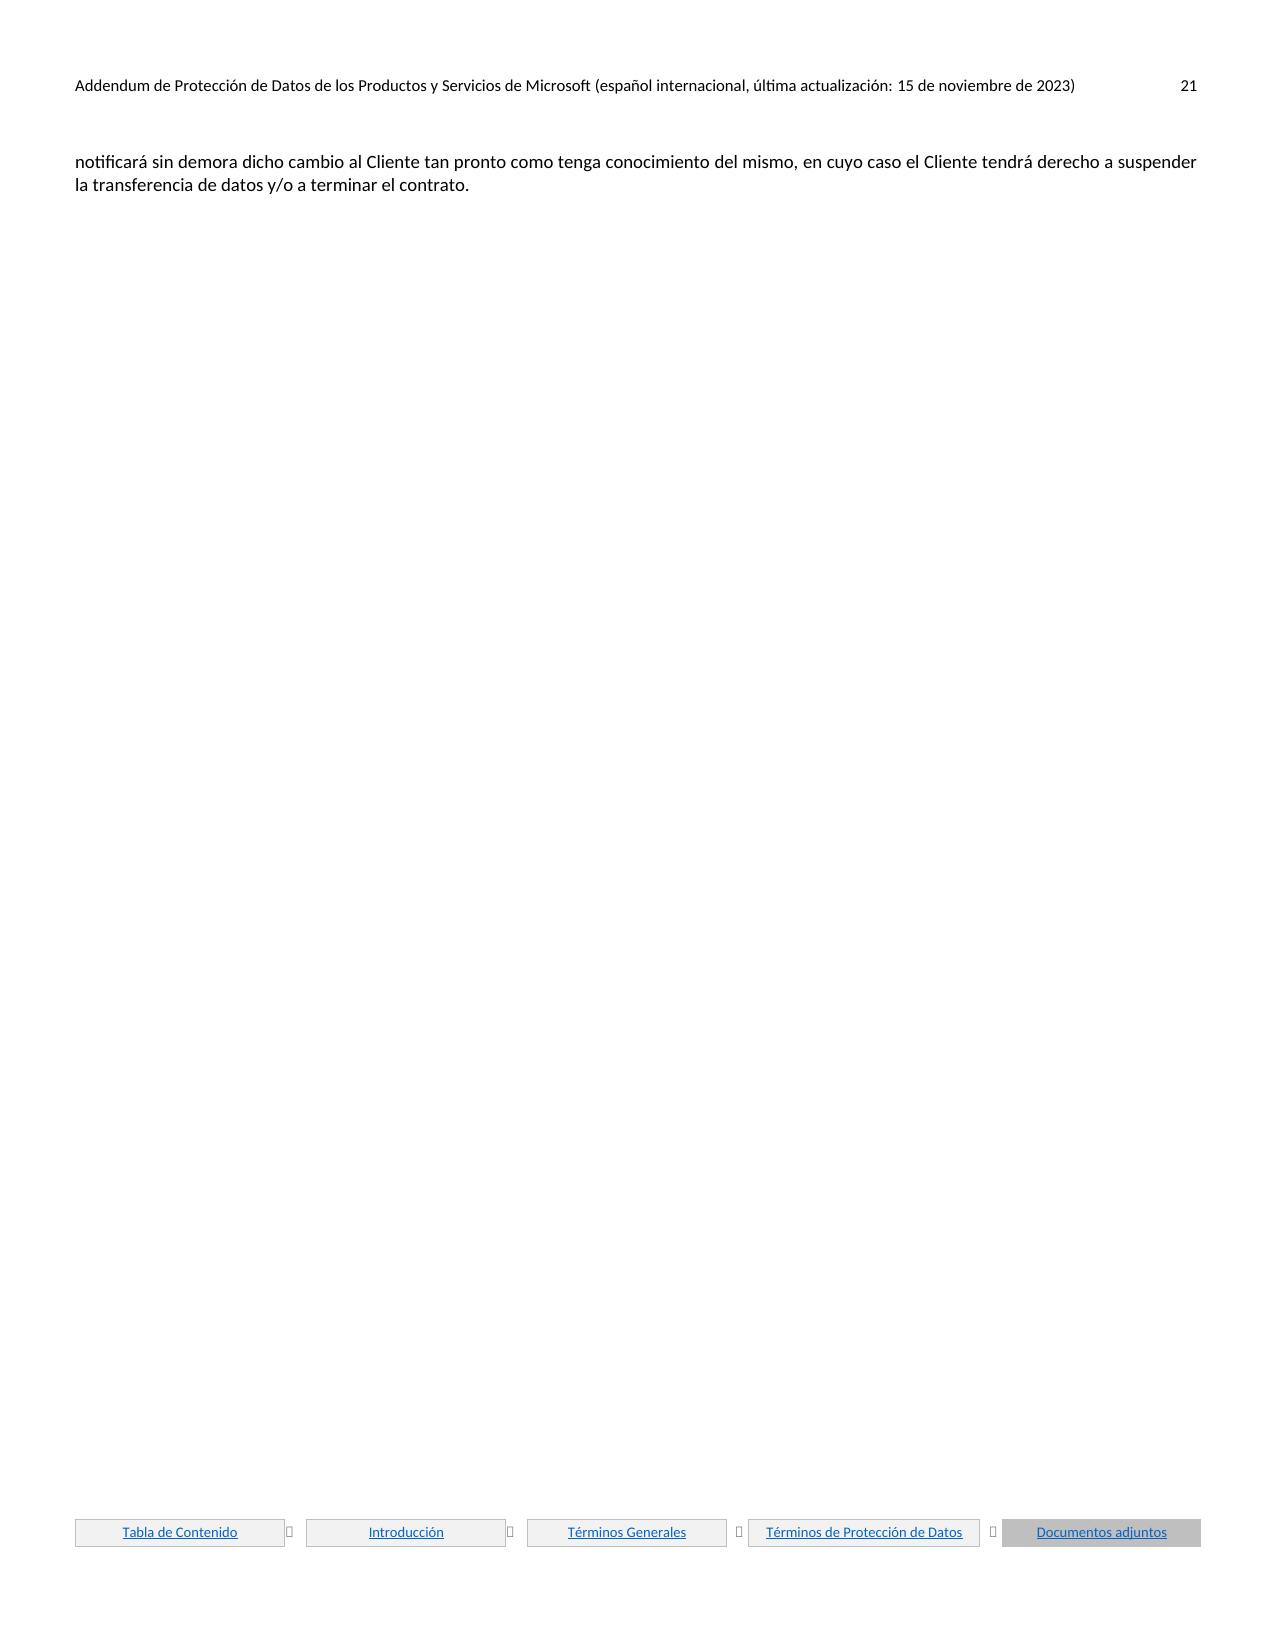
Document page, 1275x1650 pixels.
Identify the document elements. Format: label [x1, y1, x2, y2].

list [75, 150, 1200, 196]
